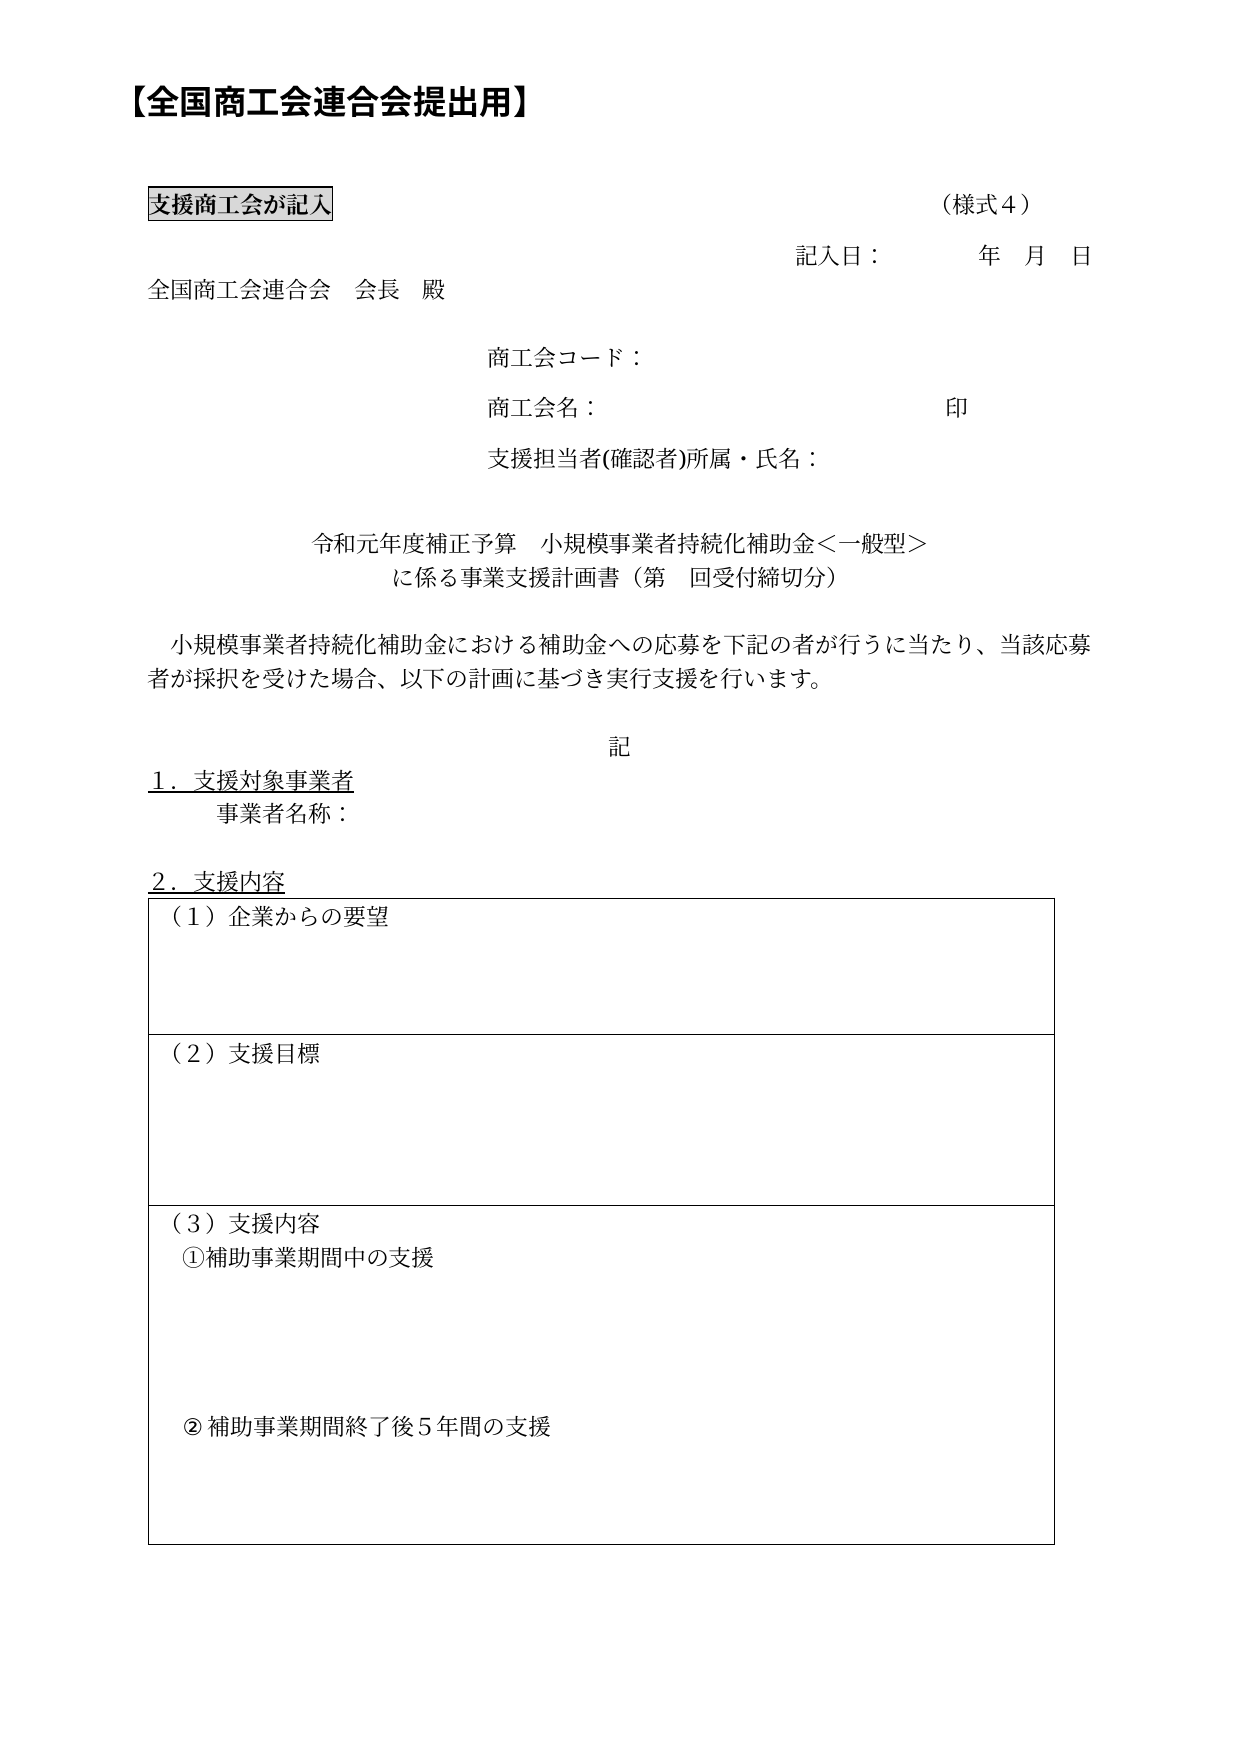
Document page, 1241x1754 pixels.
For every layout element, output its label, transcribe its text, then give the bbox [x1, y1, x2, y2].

text 商工会コード： [487, 339, 1092, 373]
text １．支援対象事業者 [148, 762, 1092, 796]
text 支援担当者(確認者)所属・氏名： [487, 441, 1092, 474]
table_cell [149, 1206, 1054, 1544]
table_header （１）企業からの要望 [149, 899, 1054, 1034]
text 記入日： 年 月 日 [148, 238, 1092, 272]
text 記 [148, 728, 1092, 762]
table_cell （２）支援目標 [149, 1035, 1054, 1204]
text 商工会名： 印 [487, 390, 1092, 424]
text 支援商工会が記入 （様式４） [148, 170, 1092, 238]
text 全国商工会連合会 会長 殿 [148, 272, 1092, 305]
text 事業者名称： [148, 796, 1092, 830]
text に係る事業支援計画書（第 回受付締切分） [148, 559, 1092, 593]
text ２．支援内容 [148, 864, 1092, 898]
text 令和元年度補正予算 小規模事業者持続化補助金＜一般型＞ [148, 525, 1092, 559]
text 小規模事業者持続化補助金における補助金への応募を下記の者が行うに当たり、当該応募者が採択を受けた場合、以下の計画に基づき実行支援を行います。 [148, 627, 1092, 694]
